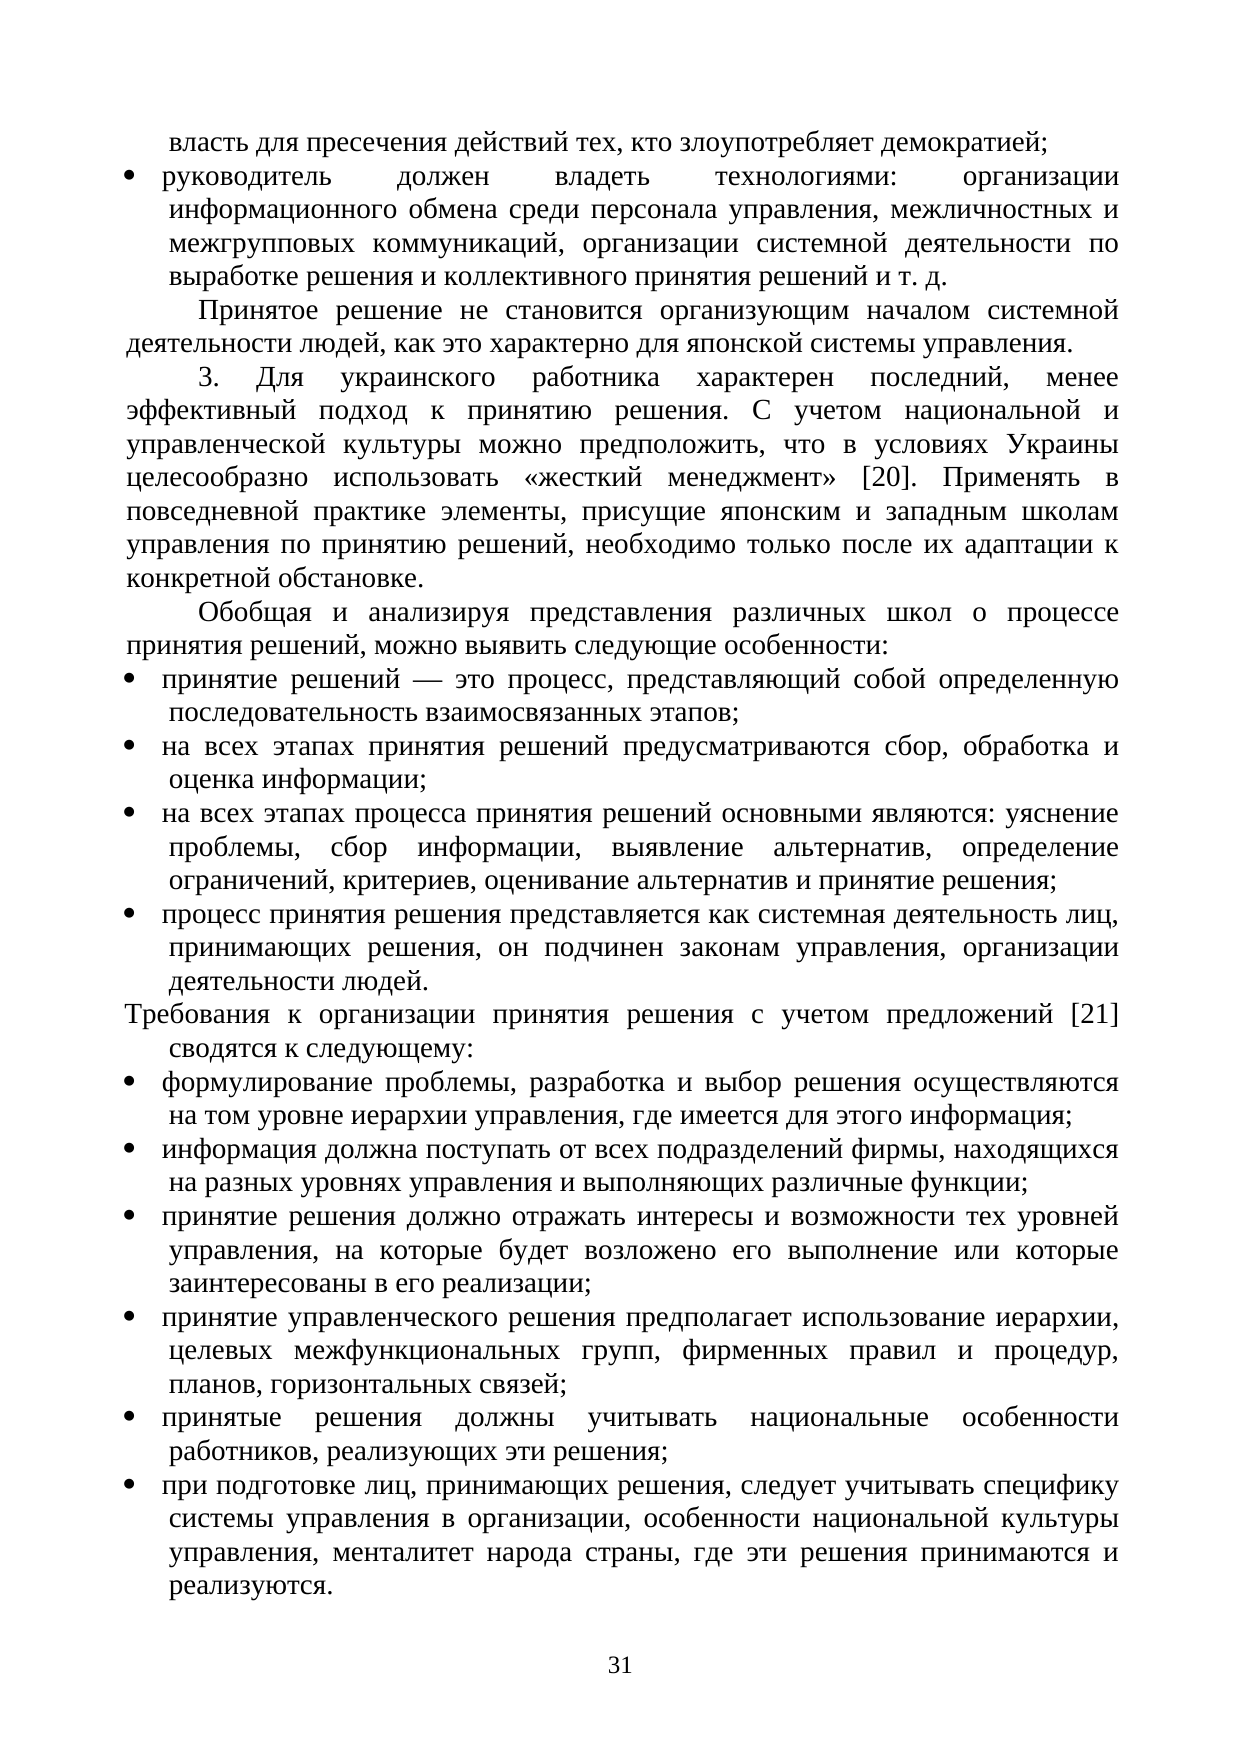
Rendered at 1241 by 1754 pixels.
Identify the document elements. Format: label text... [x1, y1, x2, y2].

list процесс принятия решения представляется как системная деятельность лиц, принимающих решения, он подчинен законам управления, организации деятельности людей. [124, 896, 1120, 997]
list принятие управленческого решения предполагает использование иерархии, целевых межфункциональных групп, фирменных правил и процедур, планов, горизонтальных связей; [124, 1299, 1120, 1399]
list при подготовке лиц, принимающих решения, следует учитывать специфику системы управления в организации, особенности национальной культуры управления, менталитет народа страны, где эти решения принимаются и реализуются. [124, 1467, 1120, 1601]
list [124, 124, 1120, 158]
list принятые решения должны учитывать национальные особенности работников, реализующих эти решения; [124, 1399, 1120, 1467]
text Принятое решение не становится организующим началом системной деятельности людей, как это характерно для японской системы управления. [126, 292, 1120, 359]
list принятие решения должно отражать интересы и возможности тех уровней управления, на которые будет возложено его выполнение или которые заинтересованы в его реализации; [124, 1198, 1120, 1299]
list информация должна поступать от всех подразделений фирмы, находящихся на разных уровнях управления и выполняющих различные функции; [124, 1131, 1120, 1198]
list на всех этапах принятия решений предусматриваются сбор, обработка и оценка информации; [124, 728, 1120, 795]
list формулирование проблемы, разработка и выбор решения осуществляются на том уровне иерархии управления, где имеется для этого информация; [124, 1064, 1120, 1131]
list на всех этапах процесса принятия решений основными являются: уяснение проблемы, сбор информации, выявление альтернатив, определение ограничений, критериев, оценивание альтернатив и принятие решения; [124, 795, 1120, 896]
list руководитель должен владеть технологиями: организации информационного обмена среди персонала управления, межличностных и межгрупповых коммуникаций, организации системной деятельности по выработке решения и коллективного принятия решений и т. д. [124, 158, 1120, 292]
text 3. Для украинского работника характерен последний, менее эффективный подход к принятию решения. С учетом национальной и управленческой культуры можно предположить, что в условиях Украины целесообразно использовать «жесткий менеджмент» [20]. Применять в повседневной практике элементы, присущие японским и западным школам управления по принятию решений, необходимо только после их адаптации к конкретной обстановке. [126, 359, 1120, 594]
text Обобщая и анализируя представления различных школ о процессе принятия решений, можно выявить следующие особенности: [126, 594, 1120, 661]
text Требования к организации принятия решения с учетом предложений [21] сводятся к следующему: [124, 997, 1120, 1064]
list принятие решений — это процесс, представляющий собой определенную последовательность взаимосвязанных этапов; [124, 661, 1120, 728]
